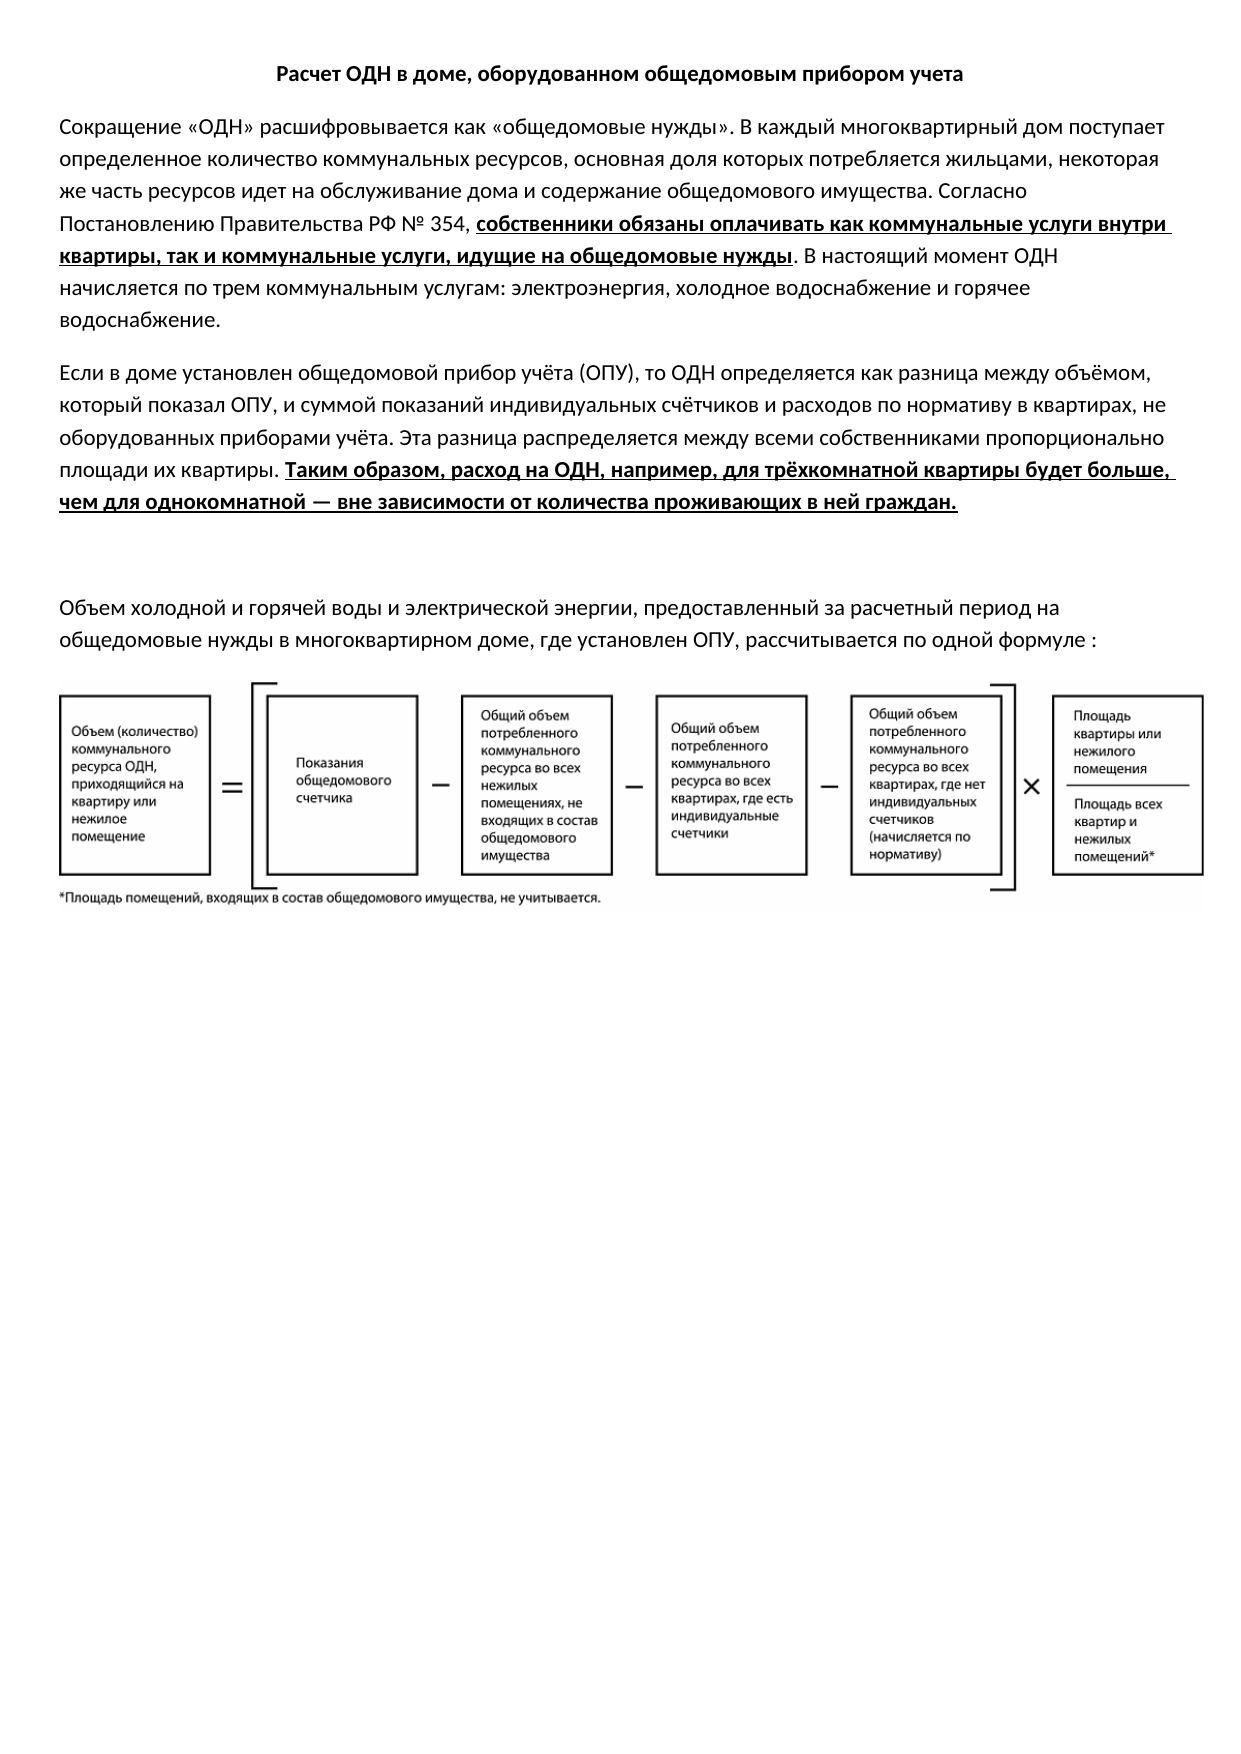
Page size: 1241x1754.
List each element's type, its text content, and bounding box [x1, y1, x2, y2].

text Сокращение «ОДН» расшифровывается как «общедомовые нужды». В каждый многоквартирный дом поступает определенное количество коммунальных ресурсов, основная доля которых потребляется жильцами, некоторая же часть ресурсов идет на обслуживание дома и содержание общедомового имущества. Согласно Постановлению Правительства РФ № 354, собственники обязаны оплачивать как коммунальные услуги внутри квартиры, так и коммунальные услуги, идущие на общедомовые нужды. В настоящий момент ОДН начисляется по трем коммунальным услугам: электроэнергия, холодное водоснабжение и горячее водоснабжение. [59, 112, 1181, 333]
text Расчет ОДН в доме, оборудованном общедомовым прибором учета [59, 59, 1181, 87]
picture [59, 678, 1204, 911]
text Объем холодной и горячей воды и электрической энергии, предоставленный за расчетный период на общедомовые нужды в многоквартирном доме, где установлен ОПУ, рассчитывается по одной формуле : [59, 593, 1181, 653]
text Если в доме установлен общедомовой прибор учёта (ОПУ), то ОДН определяется как разница между объёмом, который показал ОПУ, и суммой показаний индивидуальных счётчиков и расходов по нормативу в квартирах, не оборудованных приборами учёта. Эта разница распределяется между всеми собственниками пропорционально площади их квартиры. Таким образом, расход на ОДН, например, для трёхкомнатной квартиры будет больше, чем для однокомнатной — вне зависимости от количества проживающих в ней граждан. [59, 358, 1181, 515]
